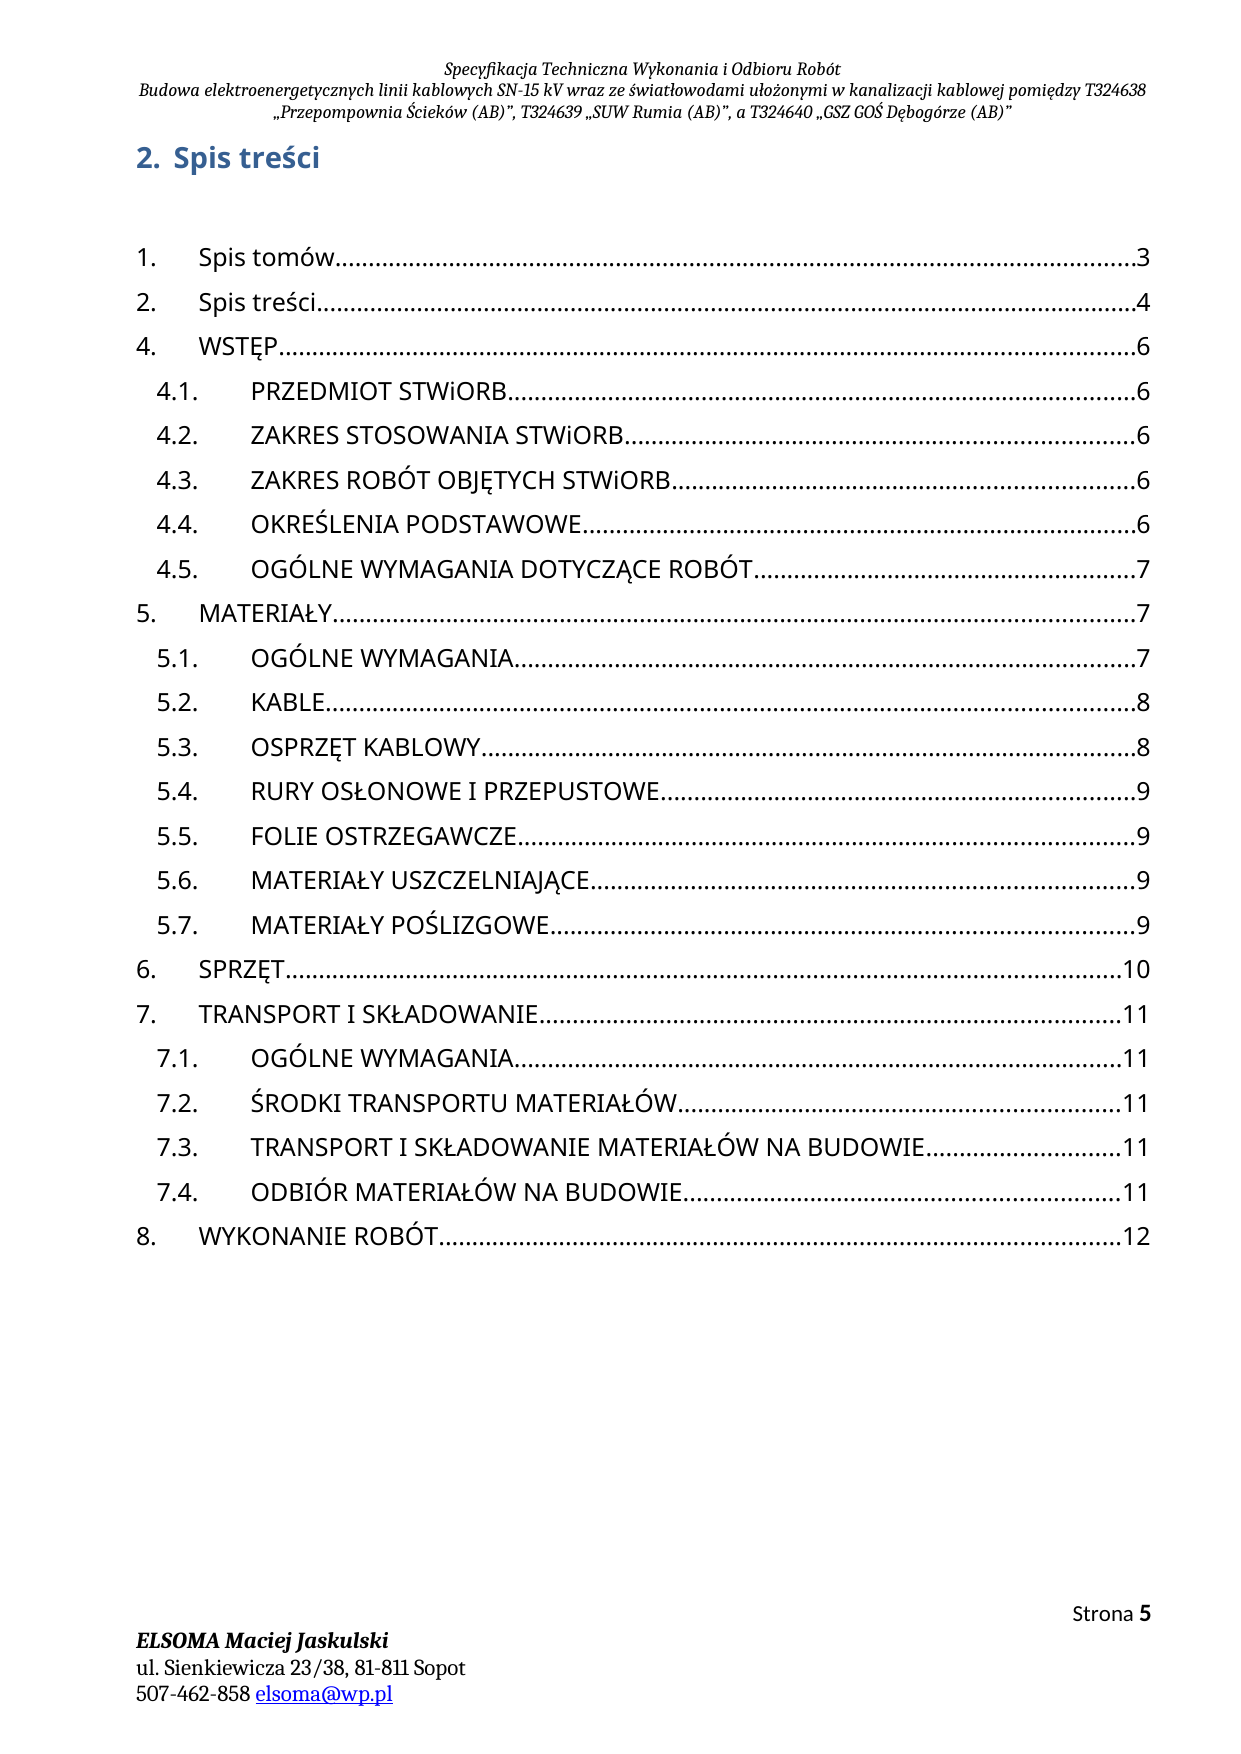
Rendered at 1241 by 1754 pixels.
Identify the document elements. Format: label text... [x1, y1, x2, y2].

text 7.4. ODBIÓR MATERIAŁÓW NA BUDOWIE 11 [156, 1174, 1152, 1208]
text 5.7. MATERIAŁY POŚLIZGOWE 9 [156, 907, 1152, 941]
text 8. WYKONANIE ROBÓT 12 [136, 1219, 1152, 1253]
text 7. TRANSPORT I SKŁADOWANIE 11 [136, 996, 1152, 1030]
text 5. MATERIAŁY 7 [136, 596, 1152, 630]
text 4.2. ZAKRES STOSOWANIA STWiORB 6 [156, 418, 1152, 452]
text 4.5. OGÓLNE WYMAGANIA DOTYCZĄCE ROBÓT 7 [156, 551, 1152, 586]
text 5.5. FOLIE OSTRZEGAWCZE 9 [156, 818, 1152, 852]
text 5.6. MATERIAŁY USZCZELNIAJĄCE 9 [156, 863, 1152, 897]
text 5.4. RURY OSŁONOWE I PRZEPUSTOWE 9 [156, 774, 1152, 808]
text 4. WSTĘP 6 [136, 329, 1152, 363]
text 1. Spis tomów 3 [136, 240, 1152, 274]
text 7.3. TRANSPORT I SKŁADOWANIE MATERIAŁÓW NA BUDOWIE 11 [156, 1130, 1152, 1164]
text 4.1. PRZEDMIOT STWiORB 6 [156, 373, 1152, 408]
text 4.4. OKREŚLENIA PODSTAWOWE 6 [156, 507, 1152, 541]
text 4.3. ZAKRES ROBÓT OBJĘTYCH STWiORB 6 [156, 462, 1152, 497]
text 5.1. OGÓLNE WYMAGANIA 7 [156, 640, 1152, 674]
text 7.2. ŚRODKI TRANSPORTU MATERIAŁÓW 11 [156, 1085, 1152, 1119]
text 2. Spis treści 4 [136, 284, 1152, 319]
subtitle Spis treści [136, 137, 1152, 177]
text 5.2. KABLE 8 [156, 685, 1152, 719]
text 6. SPRZĘT 10 [136, 952, 1152, 986]
text 7.1. OGÓLNE WYMAGANIA 11 [156, 1041, 1152, 1075]
text 5.3. OSPRZĘT KABLOWY 8 [156, 729, 1152, 763]
